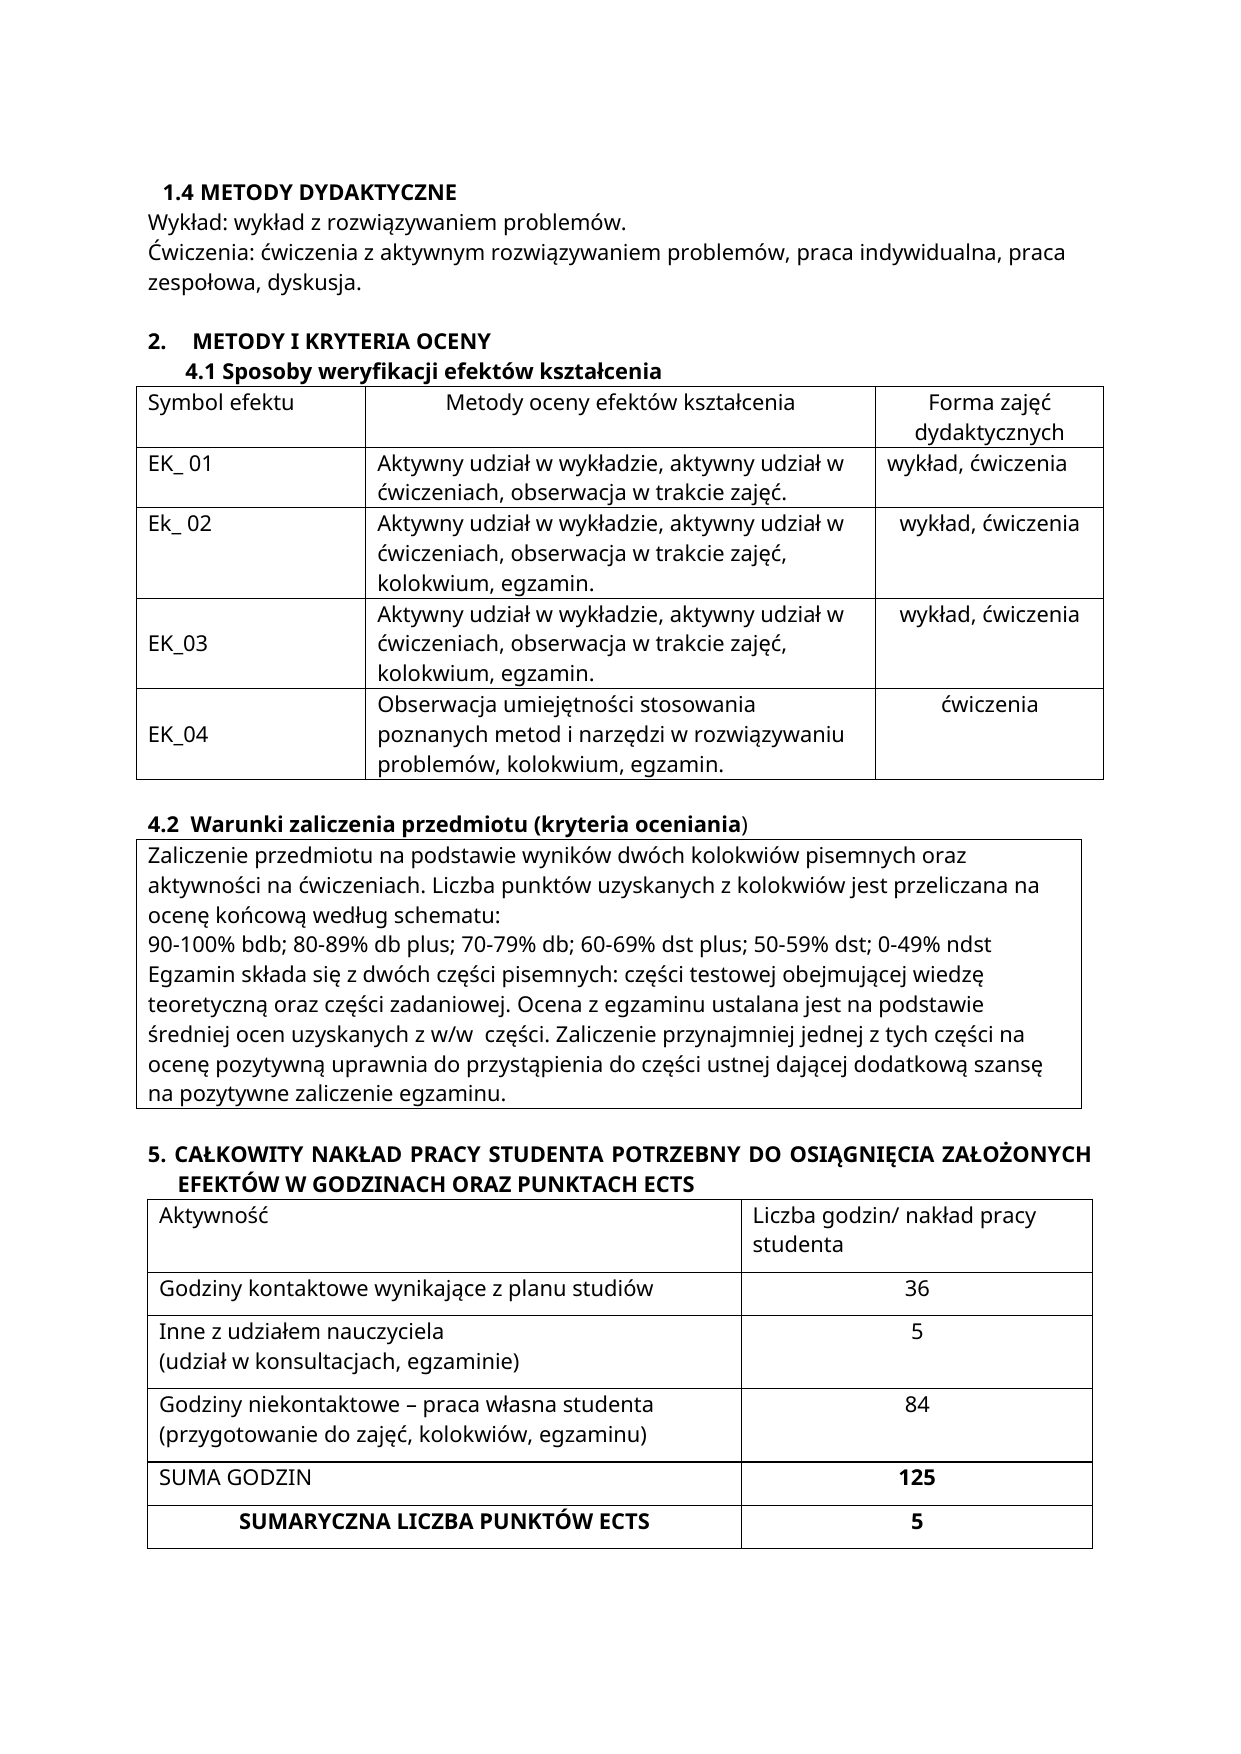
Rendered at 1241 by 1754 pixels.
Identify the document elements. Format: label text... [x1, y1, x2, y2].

table_cell 125 [742, 1463, 1092, 1505]
table_cell Aktywny udział w wykładzie, aktywny udział w ćwiczeniach, obserwacja w trakcie zajęć, kolokwium, egzamin. [366, 599, 875, 688]
text Ćwiczenia: ćwiczenia z aktywnym rozwiązywaniem problemów, praca indywidualna, praca zespołowa, dyskusja. [148, 237, 1093, 297]
text Wykład: wykład z rozwiązywaniem problemów. [148, 207, 1093, 237]
table_header Aktywność [148, 1200, 741, 1272]
table_cell 84 [742, 1389, 1092, 1461]
table_cell Ek_ 02 [137, 508, 365, 598]
text 4.2 Warunki zaliczenia przedmiotu (kryteria oceniania) [148, 809, 1093, 839]
table_cell wykład, ćwiczenia [876, 448, 1103, 507]
text 4.1 Sposoby weryfikacji efektów kształcenia [148, 356, 1093, 386]
table_cell EK_ 01 [137, 448, 365, 507]
table_cell Inne z udziałem nauczyciela (udział w konsultacjach, egzaminie) [148, 1316, 741, 1388]
list METODY DYDAKTYCZNE [162, 177, 1093, 207]
table_cell SUMARYCZNA LICZBA PUNKTÓW ECTS [148, 1506, 741, 1548]
table_header Liczba godzin/ nakład pracy studenta [742, 1200, 1092, 1272]
table_cell ćwiczenia [876, 689, 1103, 778]
table_cell Godziny niekontaktowe – praca własna studenta (przygotowanie do zajęć, kolokwiów, egzaminu) [148, 1389, 741, 1461]
table_cell Aktywny udział w wykładzie, aktywny udział w ćwiczeniach, obserwacja w trakcie zajęć. [366, 448, 875, 507]
table_cell Aktywny udział w wykładzie, aktywny udział w ćwiczeniach, obserwacja w trakcie zajęć, kolokwium, egzamin. [366, 508, 875, 598]
table_header Zaliczenie przedmiotu na podstawie wyników dwóch kolokwiów pisemnych oraz aktywności na ćwiczeniach. Liczba punktów uzyskanych z kolokwiów jest przeliczana na ocenę końcową według schematu: 90-100% bdb; 80-89% db plus; 70-79% db; 60-69% dst plus; 50-59% dst; 0-49% ndst Egzamin składa się z dwóch części pisemnych: części testowej obejmującej wiedzę teoretyczną oraz części zadaniowej. Ocena z egzaminu ustalana jest na podstawie średniej ocen uzyskanych z w/w części. Zaliczenie przynajmniej jednej z tych części na ocenę pozytywną uprawnia do przystąpienia do części ustnej dającej dodatkową szansę na pozytywne zaliczenie egzaminu. [137, 840, 1081, 1108]
table_cell 5 [742, 1506, 1092, 1548]
table_header Metody oceny efektów kształcenia [366, 387, 875, 447]
table_cell 36 [742, 1273, 1092, 1315]
table_cell EK_04 [137, 689, 365, 778]
table_cell 5 [742, 1316, 1092, 1388]
table_cell Godziny kontaktowe wynikające z planu studiów [148, 1273, 741, 1315]
table_cell Obserwacja umiejętności stosowania poznanych metod i narzędzi w rozwiązywaniu problemów, kolokwium, egzamin. [366, 689, 875, 778]
table_header Symbol efektu [137, 387, 365, 447]
table_cell EK_03 [137, 599, 365, 688]
table_cell wykład, ćwiczenia [876, 599, 1103, 688]
table_cell SUMA GODZIN [148, 1463, 741, 1505]
table_header Forma zajęć dydaktycznych [876, 387, 1103, 447]
table_cell wykład, ćwiczenia [876, 508, 1103, 598]
list METODY I KRYTERIA OCENY [148, 326, 1093, 356]
text 5. CAŁKOWITY NAKŁAD PRACY STUDENTA POTRZEBNY DO OSIĄGNIĘCIA ZAŁOŻONYCH EFEKTÓW W GODZINACH ORAZ PUNKTACH ECTS [148, 1139, 1093, 1199]
